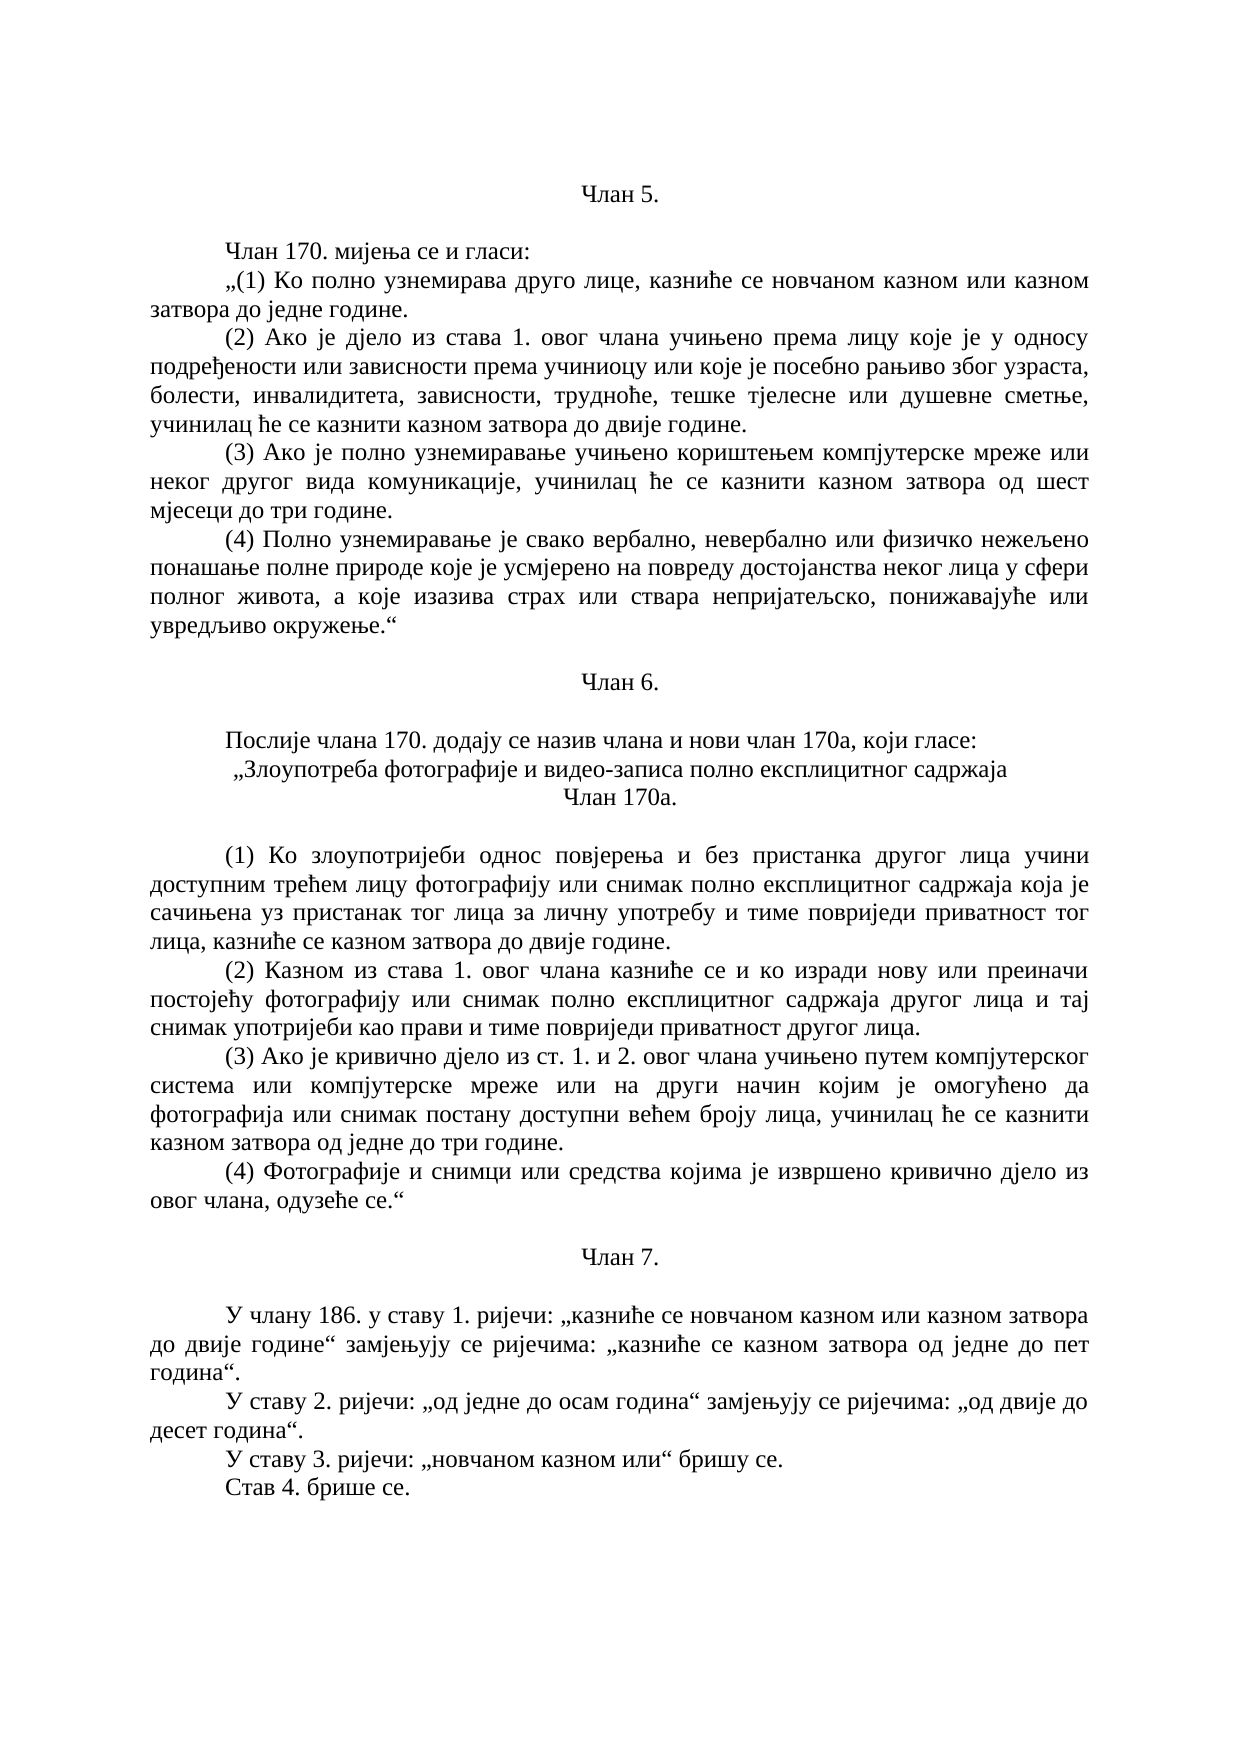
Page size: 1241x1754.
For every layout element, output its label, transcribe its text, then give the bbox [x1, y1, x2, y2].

text (4) Полно узнемиравање је свако вербално, невербално или физичко нежељено понашање полне природе које је усмјерено на повреду достојанства неког лица у сфери полног живота, а које изазива страх или ствара непријатељско, понижавајуће или увредљиво окружење.“ [150, 524, 1090, 639]
text „(1) Ко полно узнемирава друго лице, казниће се новчаном казном или казном затвора до једне године. [150, 265, 1090, 322]
text Став 4. брише се. [150, 1472, 1090, 1501]
text „Злоупотреба фотографије и видео-записа полно експлицитног садржаја [150, 754, 1090, 782]
text Послије члана 170. додају се назив члана и нови члан 170а, који гласе: [150, 725, 1090, 754]
text Члан 7. [150, 1242, 1090, 1271]
text Члан 170а. [150, 782, 1090, 811]
text Члан 170. мијења се и гласи: [150, 236, 1090, 265]
text (2) Казном из става 1. овог члана казниће се и ко изради нову или преиначи постојећу фотографију или снимак полно експлицитног садржаја другог лица и тај снимак употријеби као прави и тиме повриједи приватност другог лица. [150, 955, 1090, 1041]
text У члану 186. у ставу 1. ријечи: „казниће се новчаном казном или казном затвора до двије године“ замјењују се ријечима: „казниће се казном затвора од једне до пет година“. [150, 1300, 1090, 1386]
text Члан 5. [150, 179, 1090, 207]
text (3) Ако је полно узнемиравање учињено кориштењем компјутерске мреже или неког другог вида комуникације, учинилац ће се казнити казном затвора од шест мјесеци до три године. [150, 437, 1090, 524]
text У ставу 3. ријечи: „новчаном казном или“ бришу се. [150, 1444, 1090, 1472]
text (3) Ако је кривично дјело из ст. 1. и 2. овог члана учињено путем компјутерског система или компјутерске мреже или на други начин којим је омогућено да фотографија или снимак постану доступни већем броју лица, учинилац ће се казнити казном затвора од једне до три године. [150, 1041, 1090, 1156]
text Члан 6. [150, 667, 1090, 696]
text (1) Ко злоупотријеби однос повјерења и без пристанка другог лица учини доступним трећем лицу фотографију или снимак полно експлицитног садржаја која је сачињена уз пристанак тог лица за личну употребу и тиме повриједи приватност тог лица, казниће се казном затвора до двије године. [150, 840, 1090, 955]
text У ставу 2. ријечи: „од једне до осам година“ замјењују се ријечима: „од двије до десет година“. [150, 1386, 1090, 1444]
text (2) Ако је дјело из става 1. овог члана учињено према лицу које је у односу подређености или зависности према учиниоцу или које је посебно рањиво због узраста, болести, инвалидитета, зависности, трудноће, тешке тјелесне или душевне сметње, учинилац ће се казнити казном затвора до двије године. [150, 322, 1090, 437]
text (4) Фотографије и снимци или средства којима је извршено кривично дјело из овог члана, одузеће се.“ [150, 1156, 1090, 1214]
